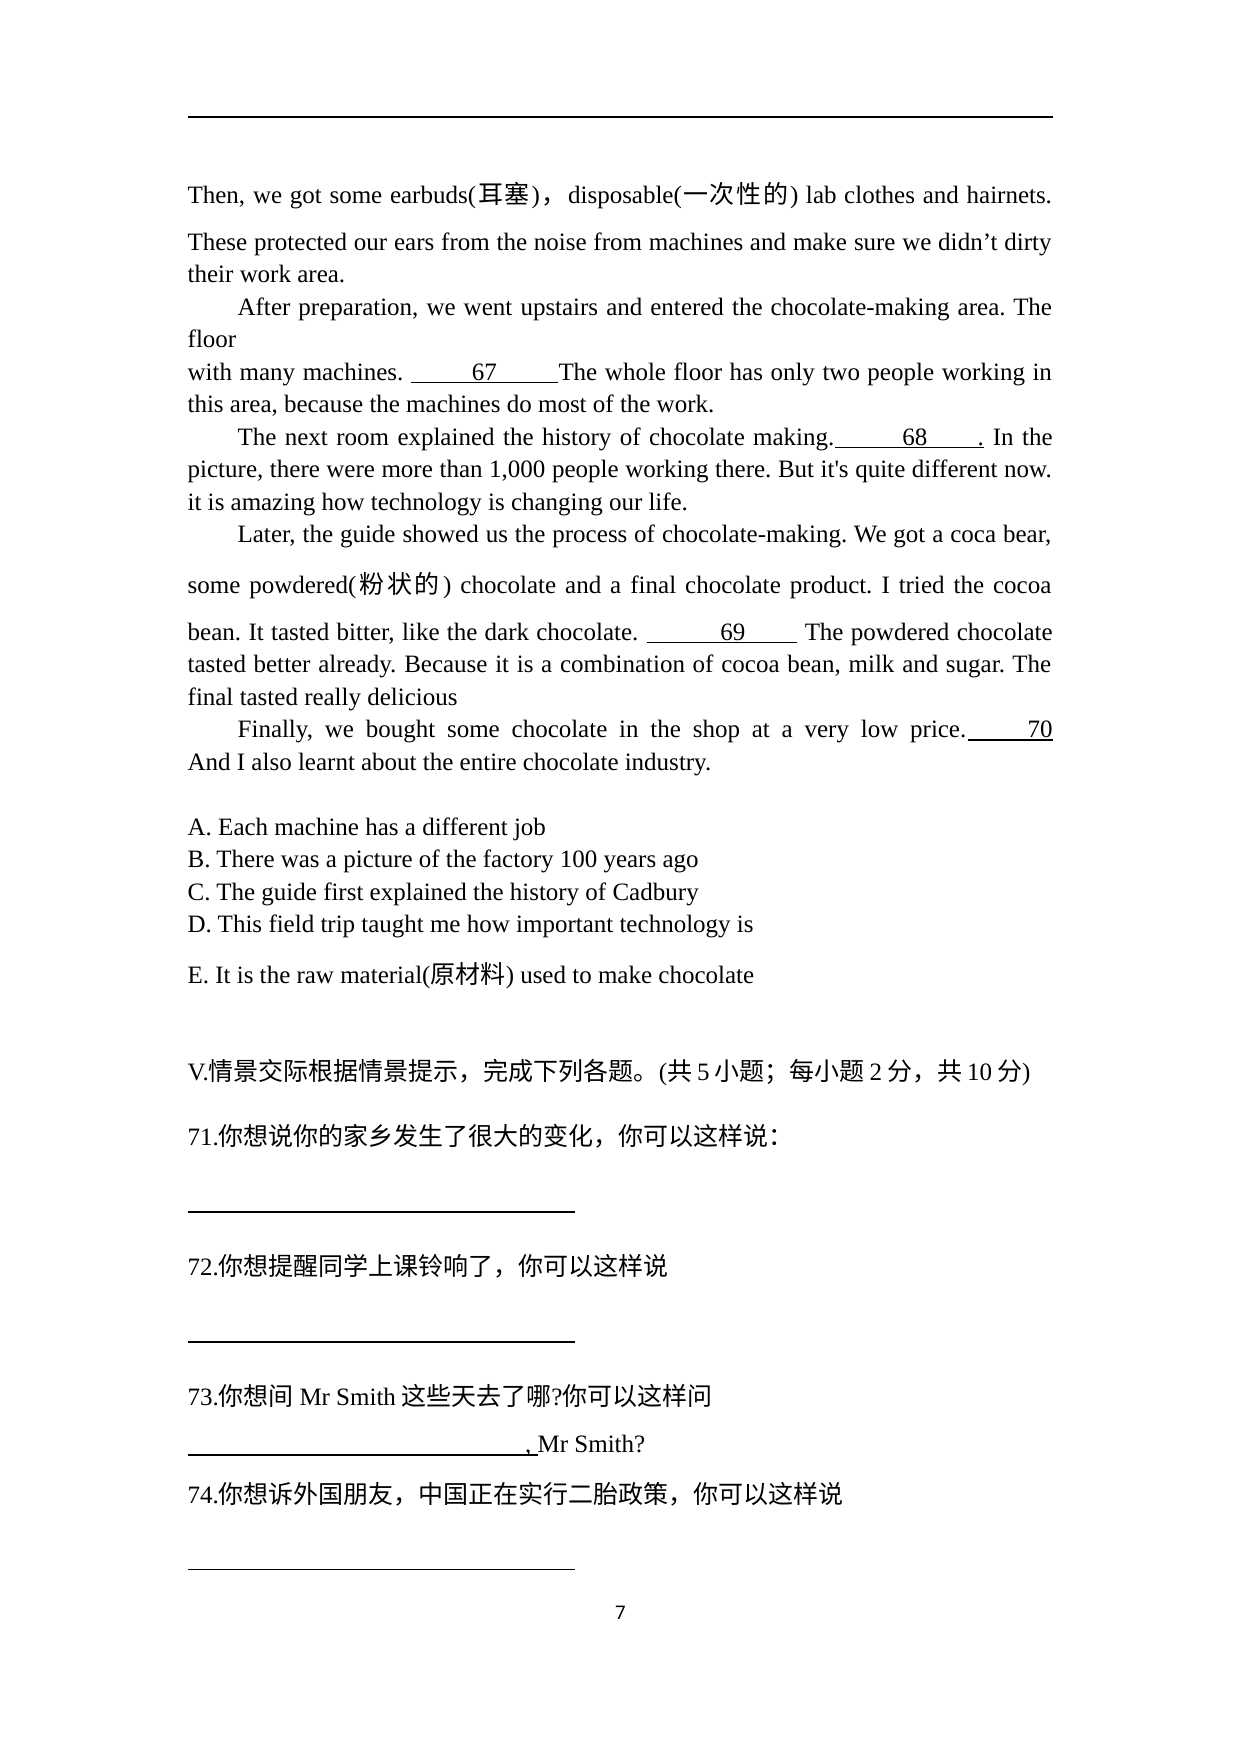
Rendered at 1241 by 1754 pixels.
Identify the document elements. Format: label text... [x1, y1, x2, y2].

text 74.你想诉外国朋友，中国正在实行二胎政策，你可以这样说 [187, 1460, 1053, 1525]
text A. Each machine has a different job [187, 810, 1053, 842]
text with many machines. 67 The whole floor has only two people working in this area, because the machines do most of the work. [187, 355, 1053, 420]
text Later, the guide showed us the process of chocolate-making. We got a coca bear, some powdered(粉状的) chocolate and a final chocolate product. I tried the cocoa bean. It tasted bitter, like the dark chocolate. 69 The powdered chocolate tasted better already. Because it is a combination of cocoa bean, milk and sugar. The final tasted really delicious [187, 517, 1053, 712]
text 71.你想说你的家乡发生了很大的变化，你可以这样说： [187, 1102, 1053, 1167]
text B. There was a picture of the factory 100 years ago [187, 842, 1053, 875]
text E. It is the raw material(原材料) used to make chocolate [187, 940, 1053, 1005]
text 73.你想间 Mr Smith这些天去了哪?你可以这样问 [187, 1362, 1053, 1427]
text Finally, we bought some chocolate in the shop at a very low price. 70 And I also learnt about the entire chocolate industry. [187, 712, 1053, 777]
text The next room explained the history of chocolate making. 68 . In the picture, there were more than 1,000 people working there. But it's quite different now. it is amazing how technology is changing our life. [187, 420, 1053, 517]
text 72.你想提醒同学上课铃响了，你可以这样说 [187, 1232, 1053, 1297]
text V.情景交际根据情景提示，完成下列各题。(共5小题；每小题2分，共10分) [187, 1037, 1053, 1102]
text , Mr Smith? [187, 1427, 1053, 1460]
text C. The guide first explained the history of Cadbury [187, 875, 1053, 907]
text After preparation, we went upstairs and entered the chocolate-making area. The floor [187, 290, 1053, 355]
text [187, 160, 1053, 290]
text D. This field trip taught me how important technology is [187, 907, 1053, 940]
